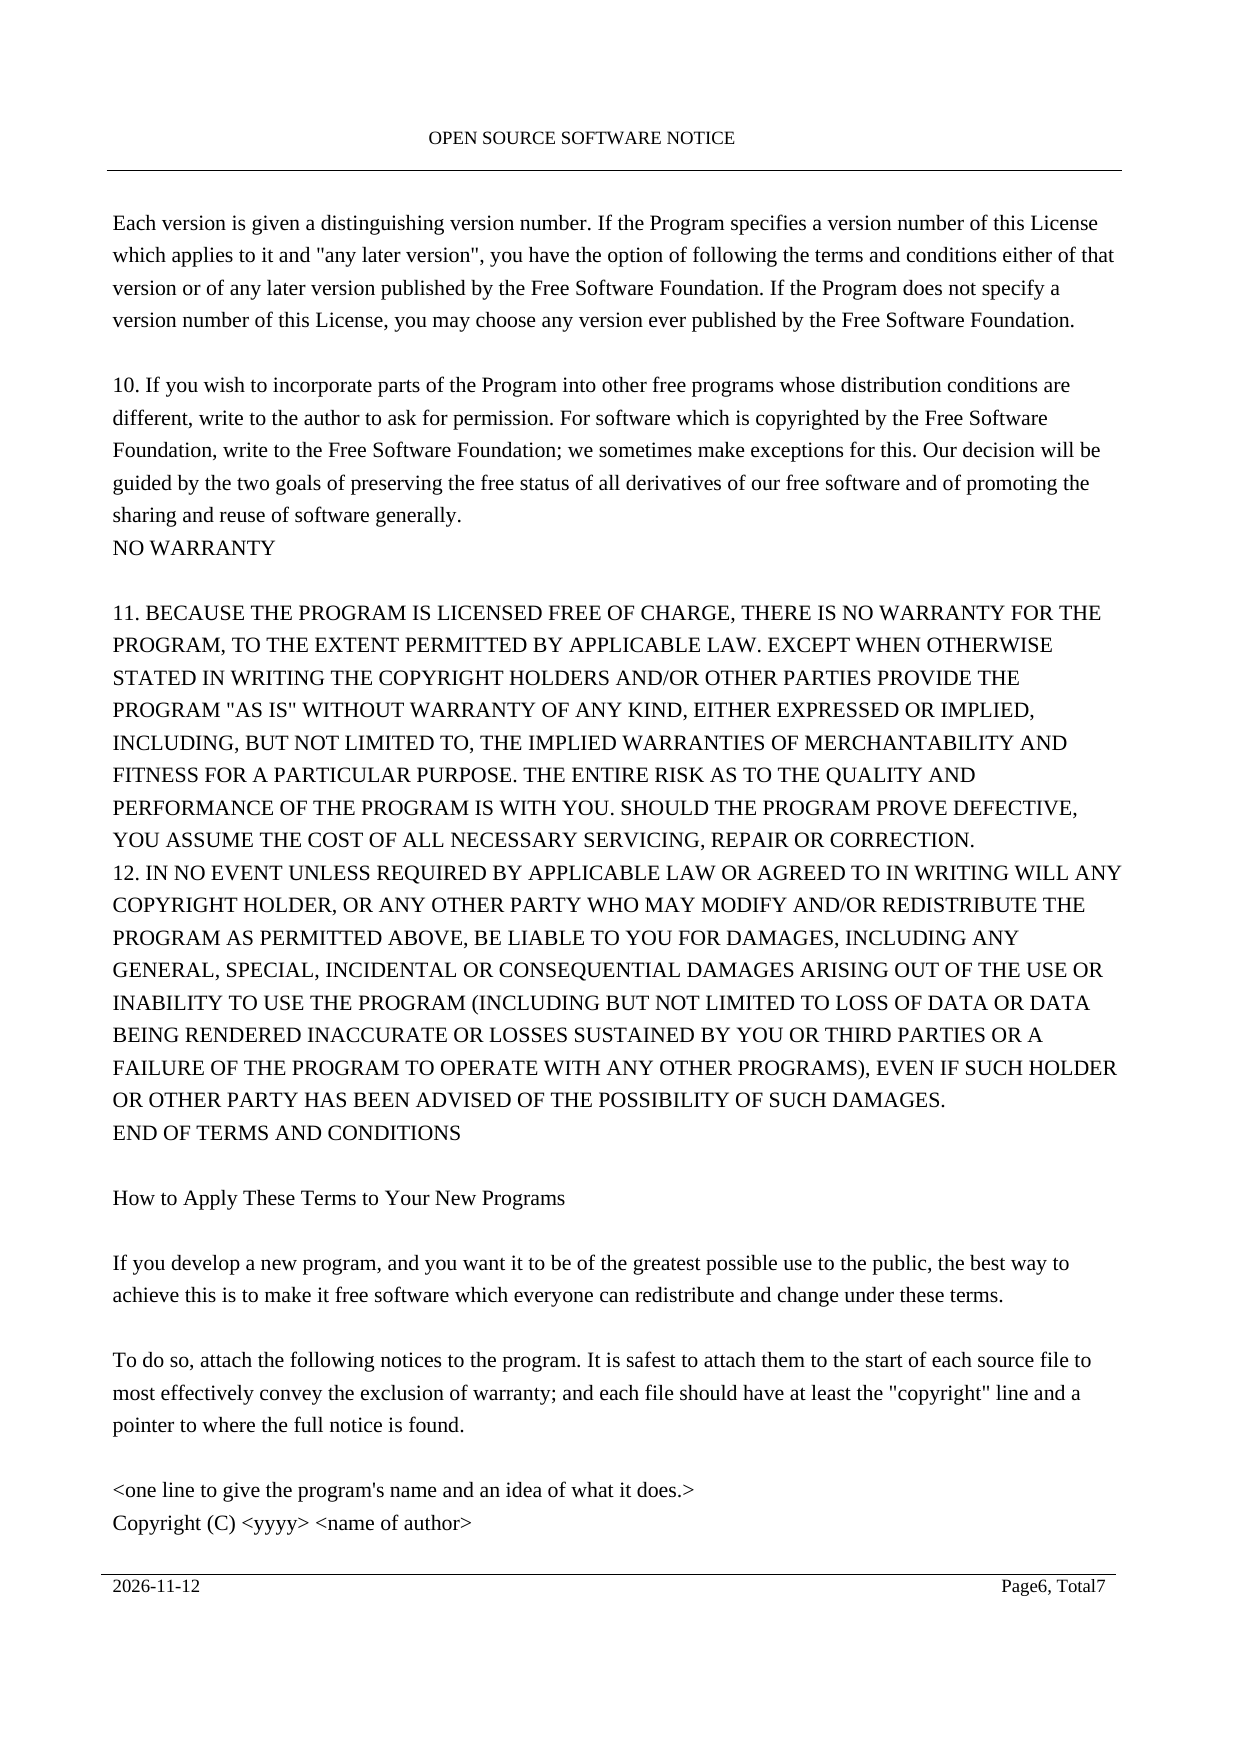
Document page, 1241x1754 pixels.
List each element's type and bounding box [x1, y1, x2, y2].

text [112, 206, 1128, 1539]
